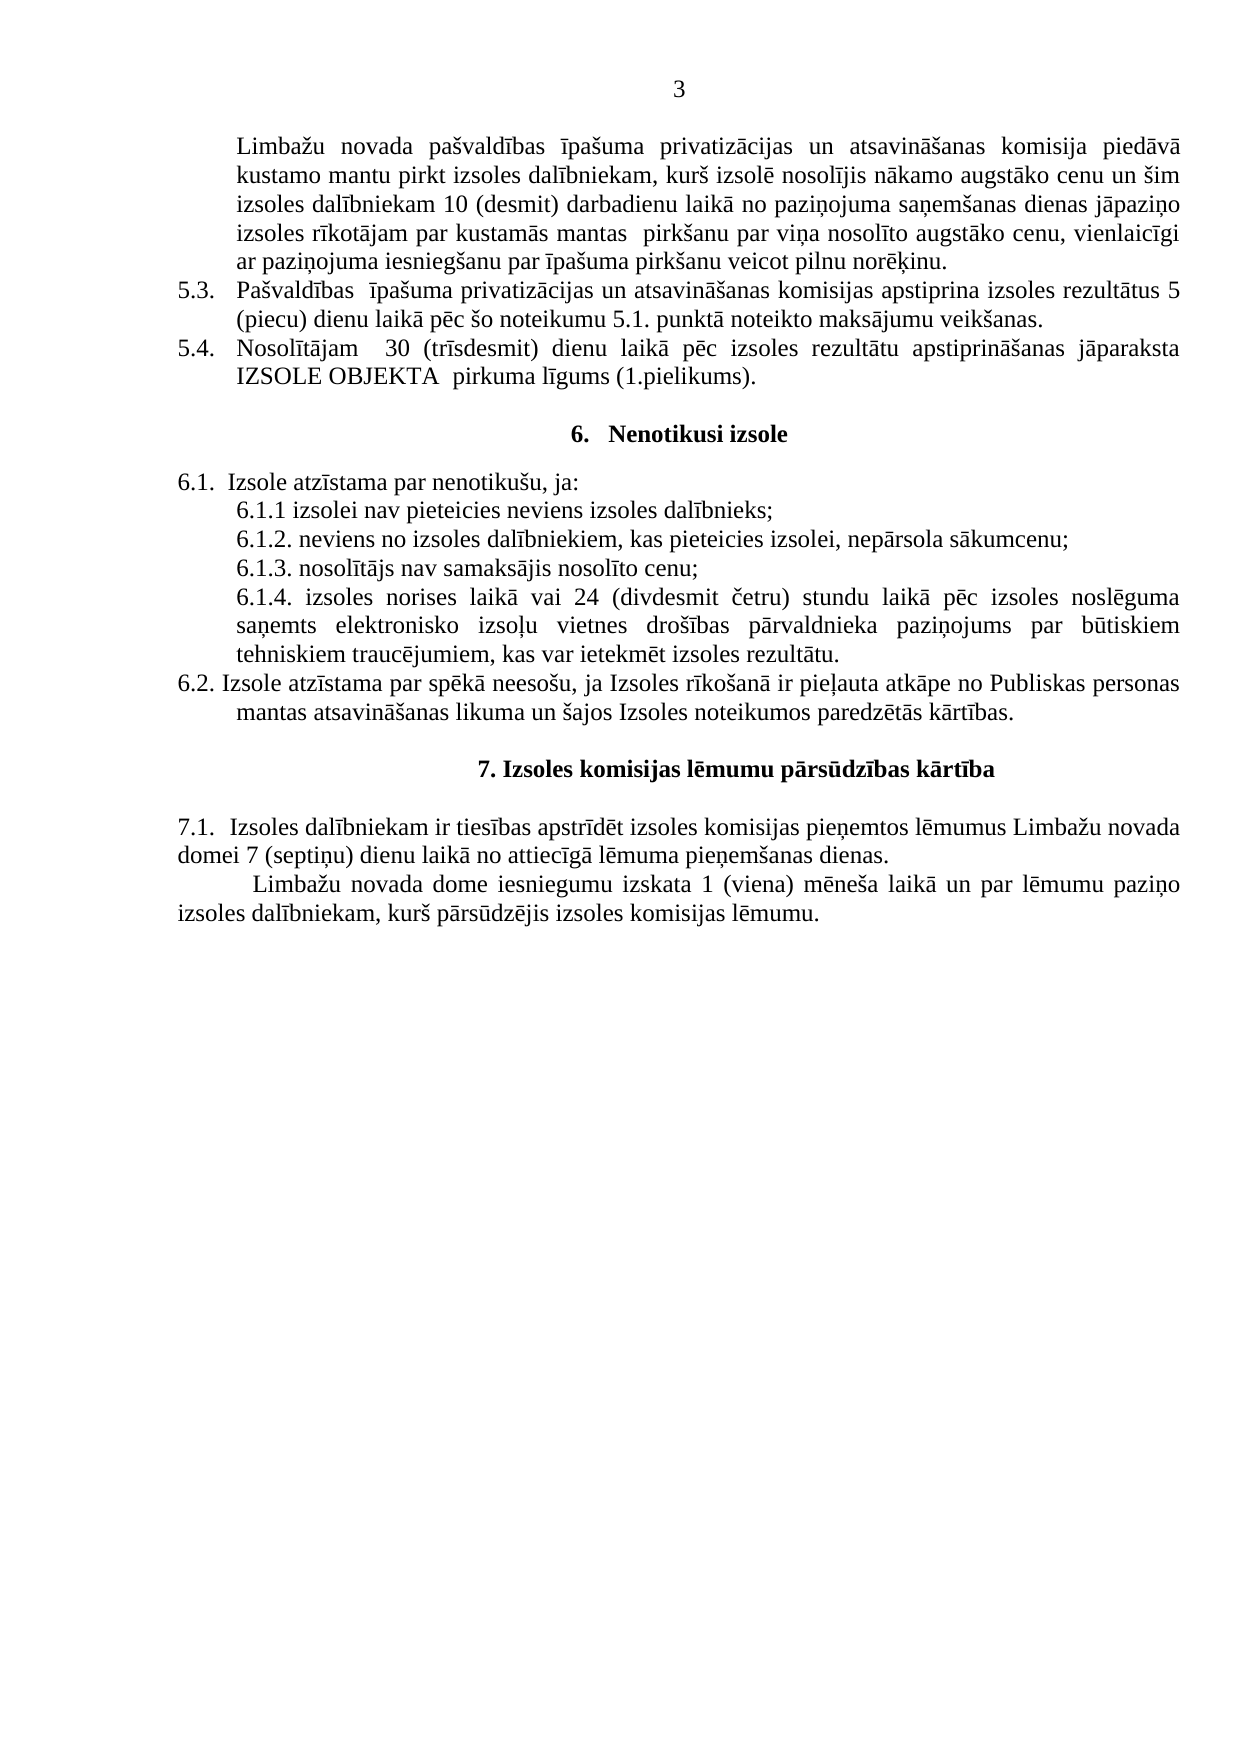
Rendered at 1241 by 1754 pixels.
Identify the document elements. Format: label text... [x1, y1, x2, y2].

text Limbažu novada dome iesniegumu izskata 1 (viena) mēneša laikā un par lēmumu paziņo izsoles dalībniekam, kurš pārsūdzējis izsoles komisijas lēmumu. [177, 869, 1181, 927]
text 6.2. Izsole atzīstama par spēkā neesošu, ja Izsoles rīkošanā ir pieļauta atkāpe no Publiskas personas mantas atsavināšanas likuma un šajos Izsoles noteikumos paredzētās kārtības. [177, 668, 1181, 725]
text 6.1.2. neviens no izsoles dalībniekiem, kas pieteicies izsolei, nepārsola sākumcenu; [236, 524, 1181, 553]
text 6.1.3. nosolītājs nav samaksājis nosolīto cenu; [236, 553, 1181, 582]
list Nenotikusi izsole [177, 419, 1181, 448]
text 7.1. Izsoles dalībniekam ir tiesības apstrīdēt izsoles komisijas pieņemtos lēmumus Limbažu novada domei 7 (septiņu) dienu laikā no attiecīgā lēmuma pieņemšanas dienas. [177, 812, 1181, 869]
text 7. Izsoles komisijas lēmumu pārsūdzības kārtība [461, 754, 1181, 783]
list Pašvaldības īpašuma privatizācijas un atsavināšanas komisijas apstiprina izsoles rezultātus 5 (piecu) dienu laikā pēc šo noteikumu 5.1. punktā noteikto maksājumu veikšanas. [177, 275, 1181, 333]
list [177, 131, 1181, 275]
text 6.1.4. izsoles norises laikā vai 24 (divdesmit četru) stundu laikā pēc izsoles noslēguma saņemts elektronisko izsoļu vietnes drošības pārvaldnieka paziņojums par būtiskiem tehniskiem traucējumiem, kas var ietekmēt izsoles rezultātu. [177, 582, 1181, 668]
text 6.1. Izsole atzīstama par nenotikušu, ja: [177, 467, 1181, 495]
text 6.1.1 izsolei nav pieteicies neviens izsoles dalībnieks; [236, 495, 1181, 524]
list Nosolītājam 30 (trīsdesmit) dienu laikā pēc izsoles rezultātu apstiprināšanas jāparaksta izsole objekta pirkuma līgums (1.pielikums). [177, 333, 1181, 390]
